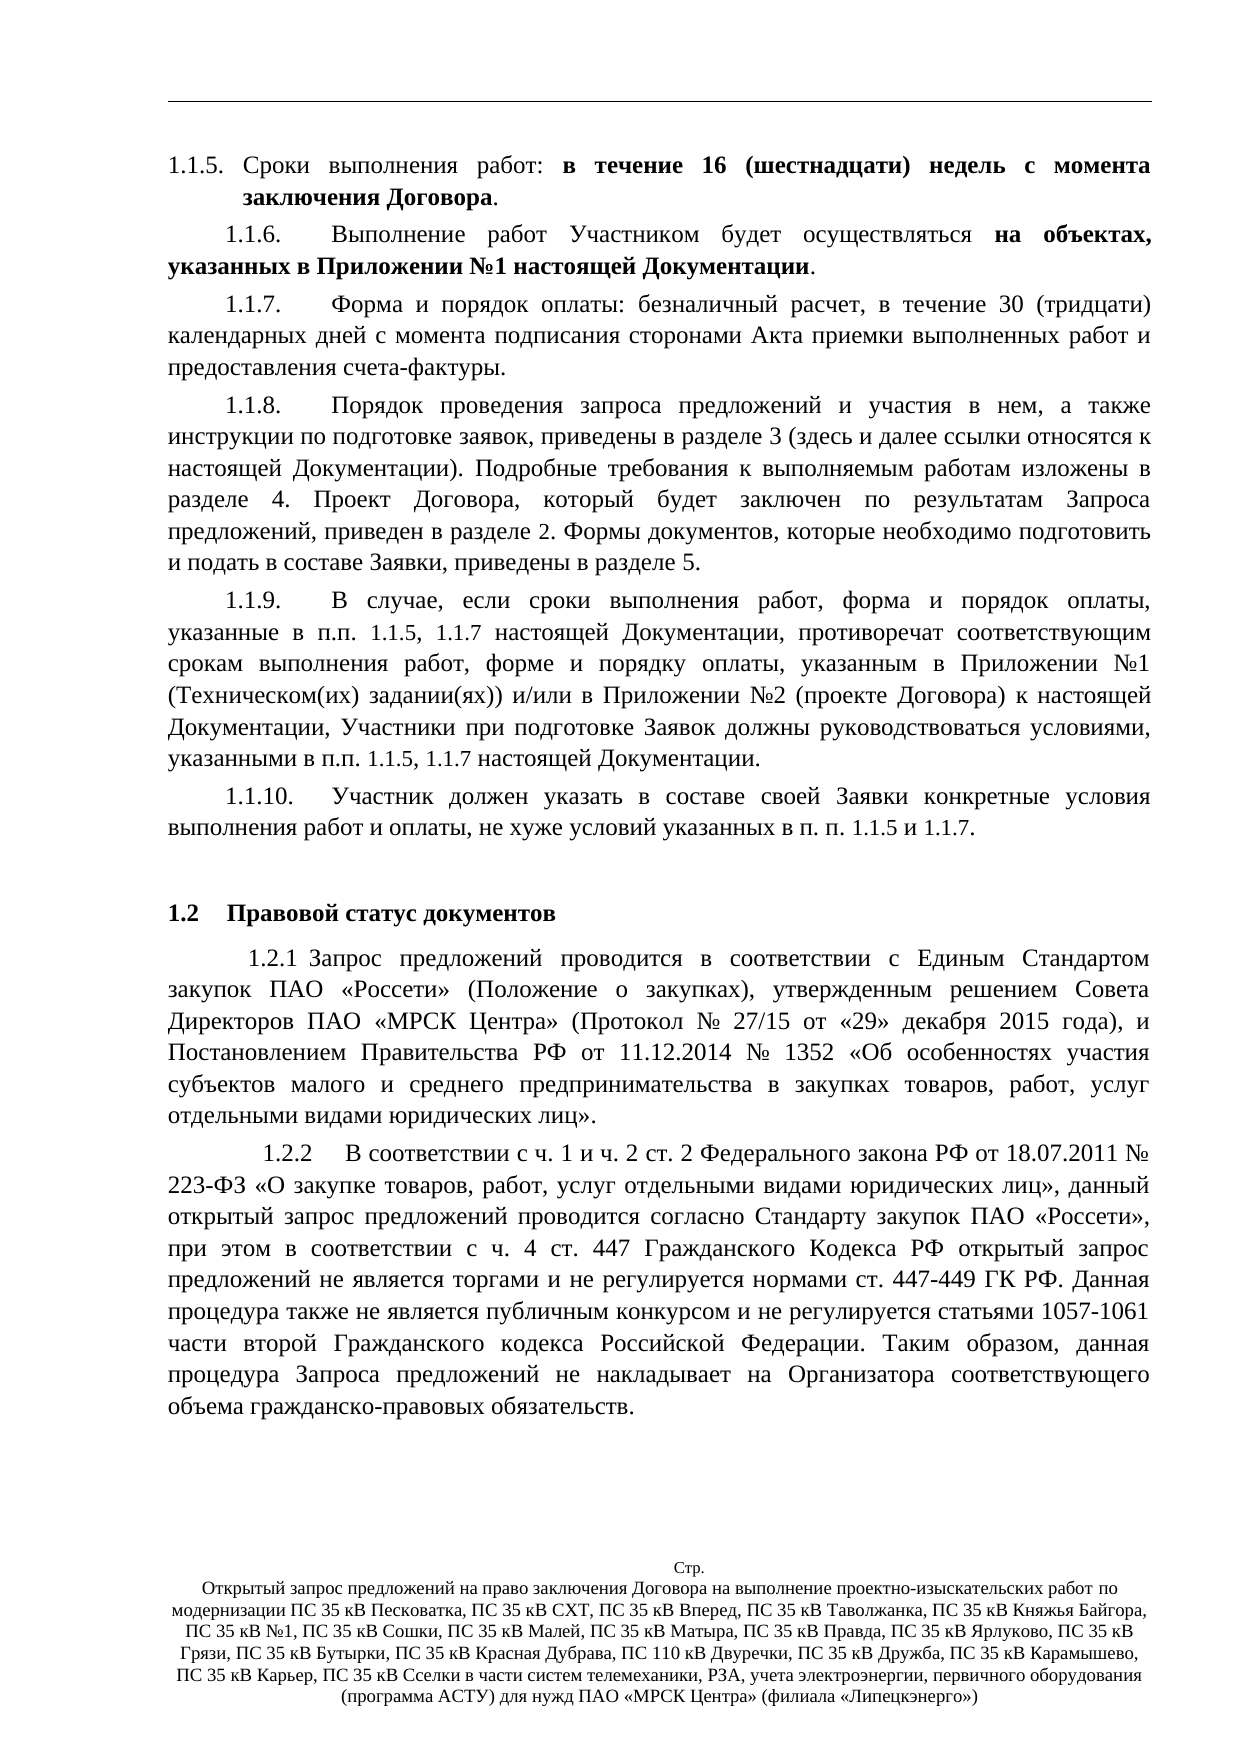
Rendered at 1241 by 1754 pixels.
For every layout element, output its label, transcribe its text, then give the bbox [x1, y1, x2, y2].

subtitle Правовой статус документов [168, 898, 1152, 927]
list В случае, если сроки выполнения работ, форма и порядок оплаты, указанные в п.п. 1.1.5, 1.1.7 настоящей Документации, противоречат соответствующим срокам выполнения работ, форме и порядку оплаты, указанным в Приложении №1 (Техническом(их) задании(ях)) и/или в Приложении №2 (проекте Договора) к настоящей Документации, Участники при подготовке Заявок должны руководствоваться условиями, указанными в п.п. 1.1.5, 1.1.7 настоящей Документации. [168, 585, 1152, 772]
list Сроки выполнения работ: в течение 16 (шестнадцати) недель с момента заключения Договора. [168, 150, 1152, 210]
list Форма и порядок оплаты: безналичный расчет, в течение 30 (тридцати) календарных дней с момента подписания сторонами Акта приемки выполненных работ и предоставления счета-фактуры. [168, 289, 1152, 381]
list Участник должен указать в составе своей Заявки конкретные условия выполнения работ и оплаты, не хуже условий указанных в п. п. 1.1.5 и 1.1.7. [168, 781, 1152, 841]
list В соответствии с ч. 1 и ч. 2 ст. 2 Федерального закона РФ от 18.07.2011 № 223-ФЗ «О закупке товаров, работ, услуг отдельными видами юридических лиц», данный открытый запрос предложений проводится согласно Стандарту закупок ПАО «Россети», при этом в соответствии с ч. 4 ст. 447 Гражданского Кодекса РФ открытый запрос предложений не является торгами и не регулируется нормами ст. 447-449 ГК РФ. Данная процедура также не является публичным конкурсом и не регулируется статьями 1057-1061 части второй Гражданского кодекса Российской Федерации. Таким образом, данная процедура Запроса предложений не накладывает на Организатора соответствующего объема гражданско-правовых обязательств. [168, 1138, 1150, 1419]
list Запрос предложений проводится в соответствии с Единым Стандартом закупок ПАО «Россети» (Положение о закупках), утвержденным решением Совета Директоров ПАО «МРСК Центра» (Протокол № 27/15 от «29» декабря 2015 года), и Постановлением Правительства РФ от 11.12.2014 № 1352 «Об особенностях участия субъектов малого и среднего предпринимательства в закупках товаров, работ, услуг отдельными видами юридических лиц». [168, 943, 1150, 1129]
list Порядок проведения запроса предложений и участия в нем, а также инструкции по подготовке заявок, приведены в разделе 3 (здесь и далее ссылки относятся к настоящей Документации). Подробные требования к выполняемым работам изложены в разделе 4. Проект Договора, который будет заключен по результатам Запроса предложений, приведен в разделе 2. Формы документов, которые необходимо подготовить и подать в составе Заявки, приведены в разделе 5. [168, 390, 1152, 576]
list Выполнение работ Участником будет осуществляться на объектах, указанных в Приложении №1 настоящей Документации. [168, 219, 1152, 280]
